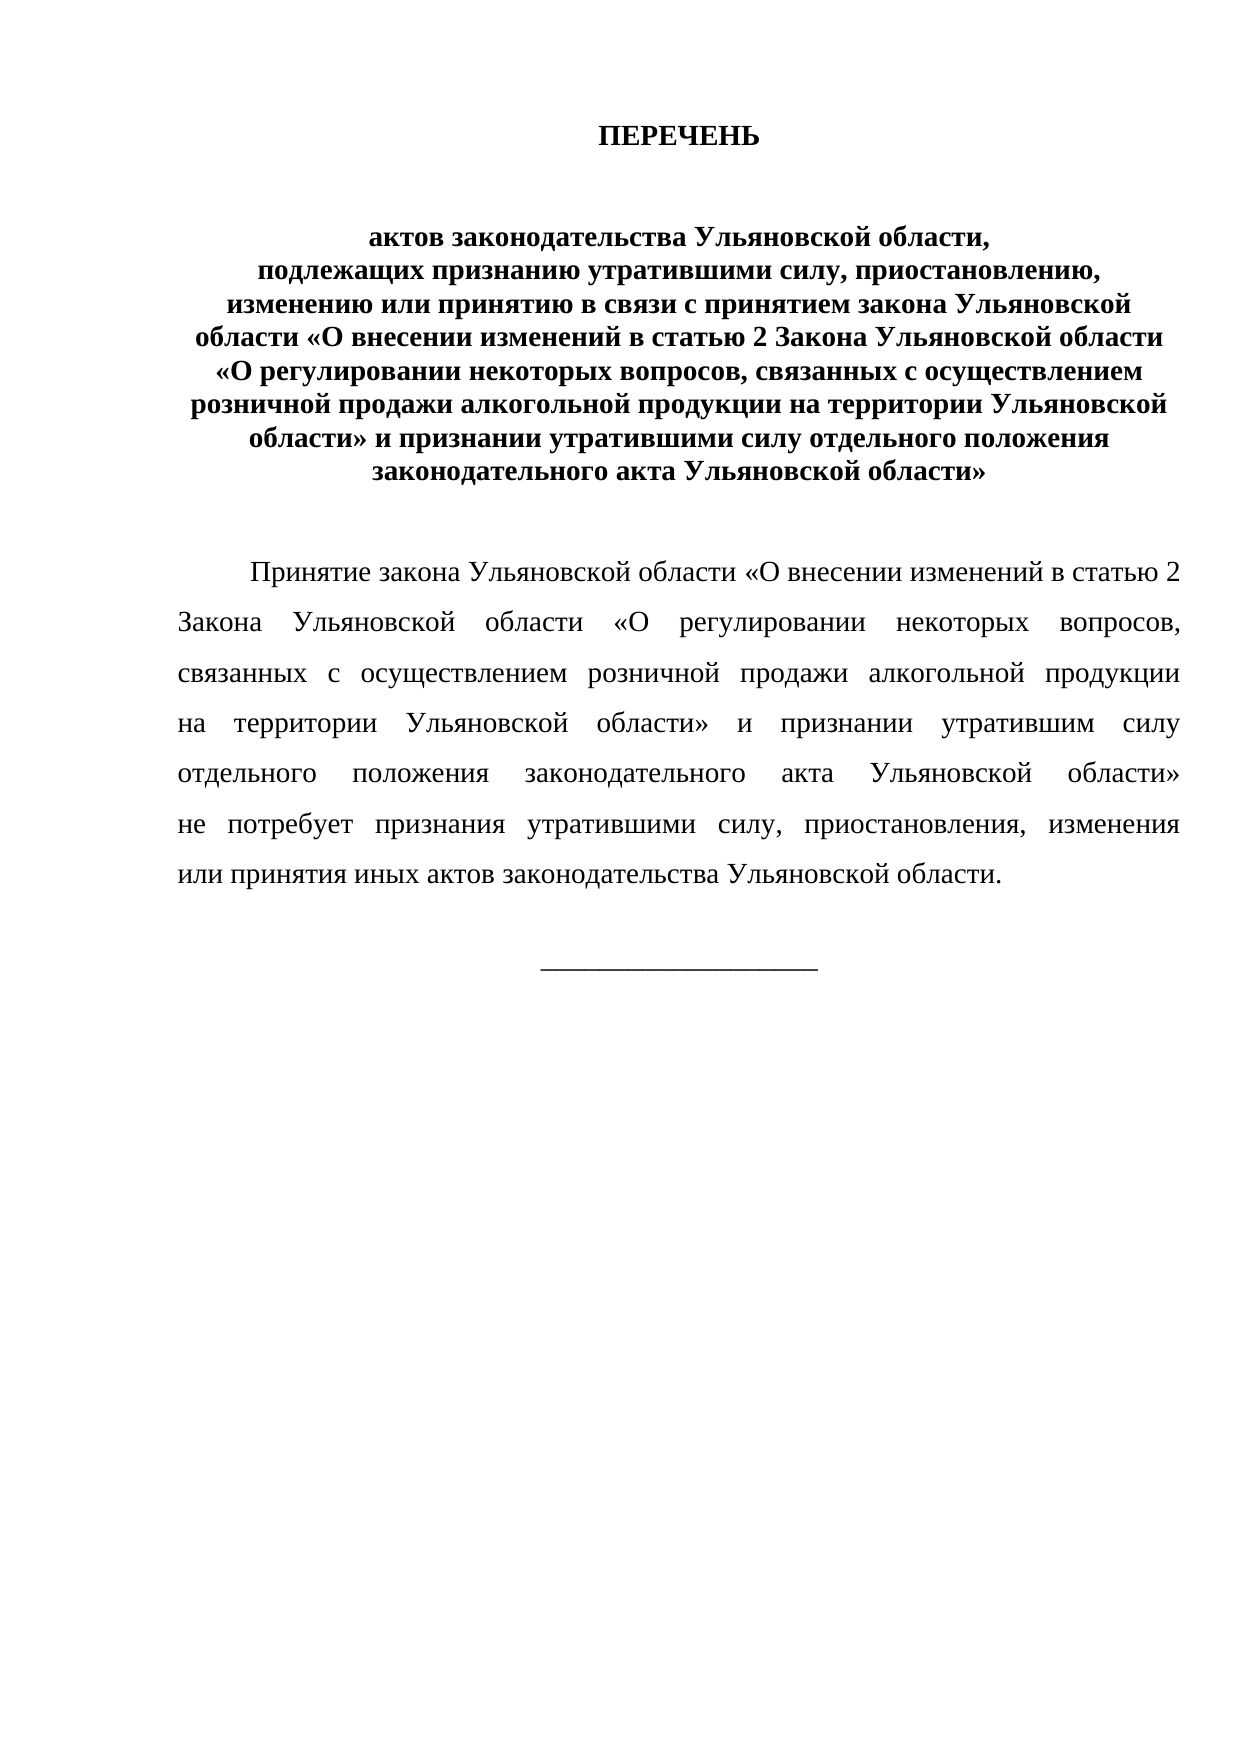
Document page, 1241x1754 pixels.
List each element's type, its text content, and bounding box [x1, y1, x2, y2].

text ___________________ [177, 940, 1181, 973]
text подлежащих признанию утратившими силу, приостановлению, [177, 252, 1181, 286]
text актов законодательства Ульяновской области, [177, 219, 1181, 252]
text изменению или принятию в связи с принятием закона Ульяновской области «О внесении изменений в статью 2 Закона Ульяновской области «О регулировании некоторых вопросов, связанных с осуществлением розничной продажи алкогольной продукции на территории Ульяновской области» и признании утратившими силу отдельного положения законодательного акта Ульяновской области» [177, 286, 1181, 487]
text Перечень [177, 118, 1181, 152]
text Принятие закона Ульяновской области «О внесении изменений в статью 2 Закона Ульяновской области «О регулировании некоторых вопросов, связанных с осуществлением розничной продажи алкогольной продукции на территории Ульяновской области» и признании утратившим силу отдельного положения законодательного акта Ульяновской области» не потребует признания утратившими силу, приостановления, изменения или принятия иных актов законодательства Ульяновской области. [177, 554, 1181, 889]
